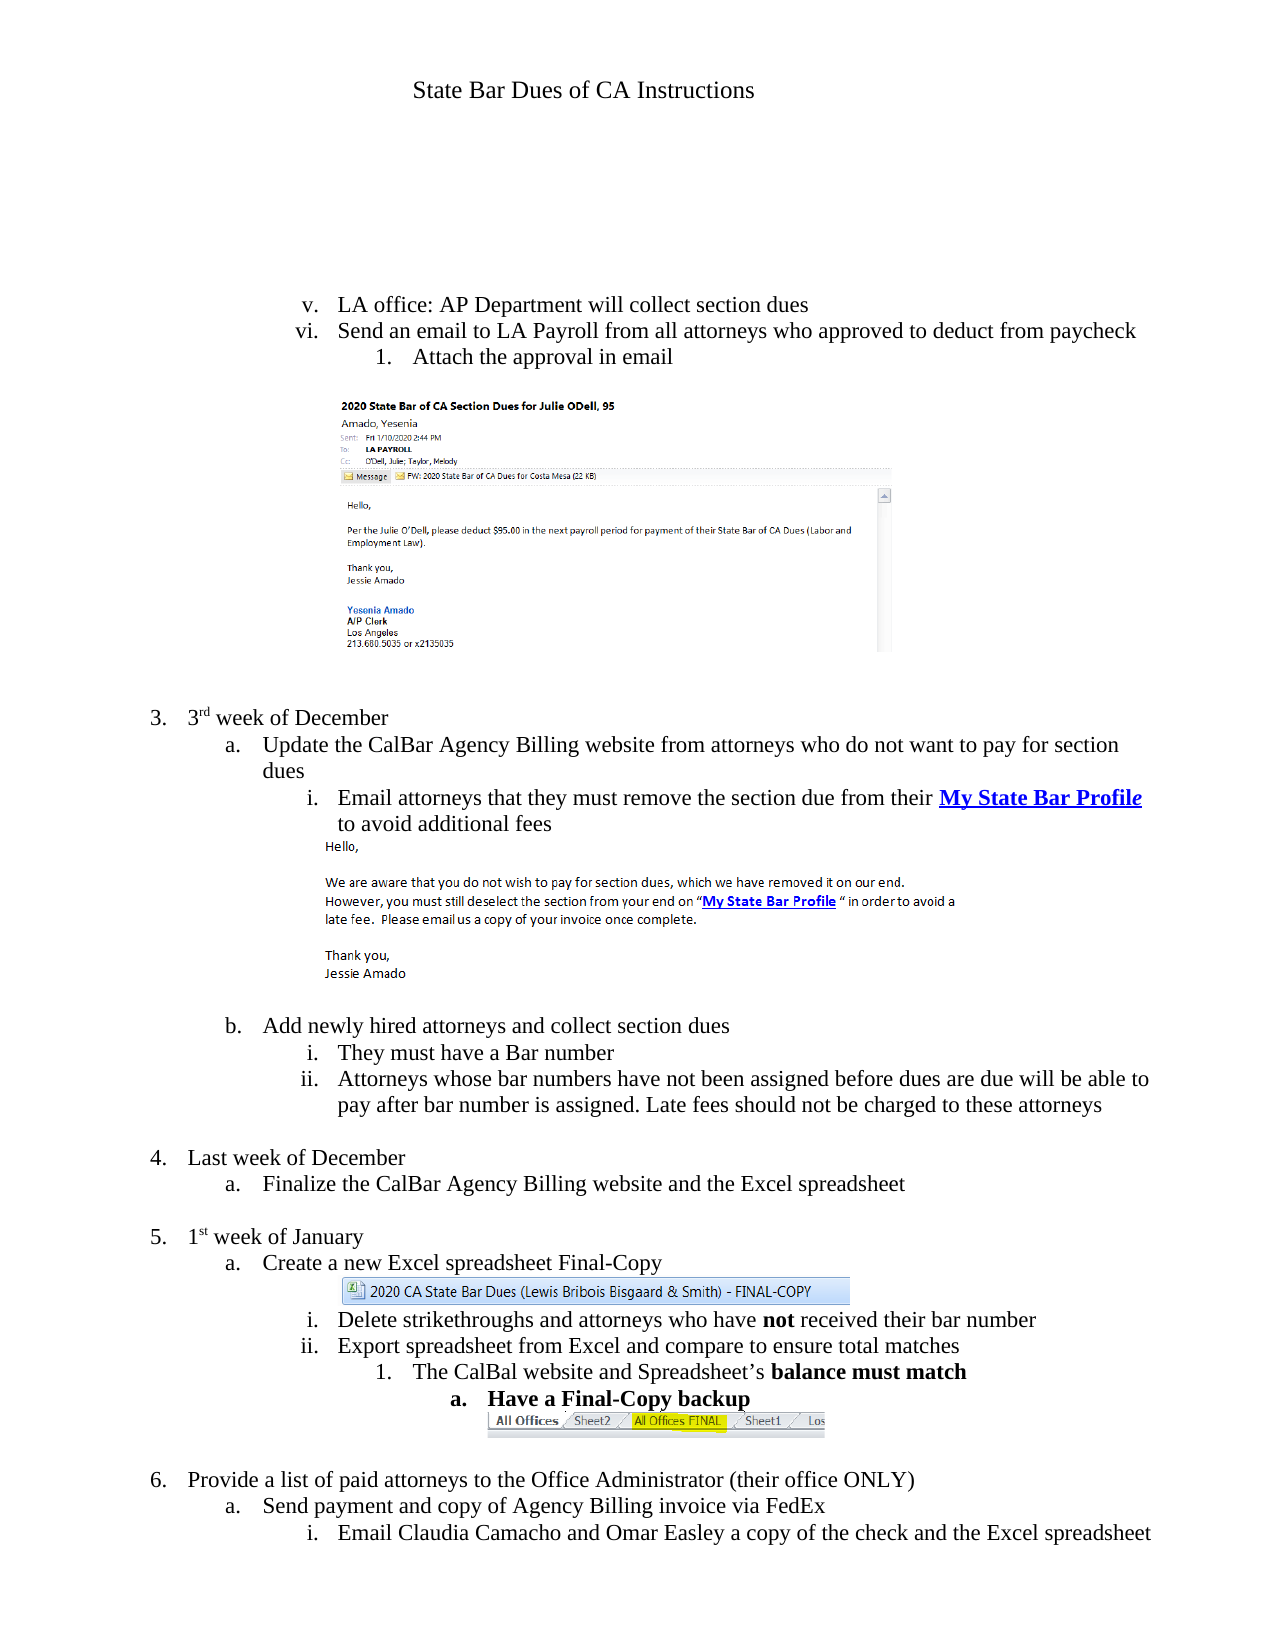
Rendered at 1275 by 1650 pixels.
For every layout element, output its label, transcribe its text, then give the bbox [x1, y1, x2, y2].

list Email Claudia Camacho and Omar Easley a copy of the check and the Excel spreadsheet [319, 1519, 1162, 1545]
list Finalize the CalBar Agency Billing website and the Excel spreadsheet [225, 1170, 1162, 1197]
list Create a new Excel spreadsheet Final-Copy [225, 1249, 1162, 1276]
picture [487, 1411, 825, 1438]
picture [337, 396, 892, 652]
list Attach the approval in email [375, 343, 1162, 370]
list Add newly hired attorneys and collect section dues [225, 1012, 1162, 1039]
picture [337, 1275, 850, 1306]
picture [318, 836, 965, 986]
list Attorneys whose bar numbers have not been assigned before dues are due will be able to pay after bar number is assigned. Late fees should not be charged to these attorneys [319, 1065, 1162, 1118]
list Delete strikethroughs and attorneys who have not received their bar number [319, 1306, 1162, 1332]
list Last week of December [150, 1144, 1162, 1170]
list 3rd week of December [150, 704, 1162, 731]
list Send payment and copy of Agency Billing invoice via FedEx [225, 1493, 1162, 1519]
list The CalBal website and Spreadsheet’s balance must match [375, 1358, 1162, 1385]
list 1st week of January [150, 1223, 1162, 1249]
list They must have a Bar number [319, 1039, 1162, 1065]
list Export spreadsheet from Excel and compare to ensure total matches [319, 1332, 1162, 1358]
list Have a Final-Copy backup [450, 1385, 1162, 1411]
list Provide a list of paid attorneys to the Office Administrator (their office ONLY) [150, 1466, 1162, 1493]
list Email attorneys that they must remove the section due from their My State Bar Profile to avoid additional fees [319, 783, 1162, 836]
list LA office: AP Department will collect section dues [319, 291, 1162, 317]
list Send an email to LA Payroll from all attorneys who approved to deduct from paycheck [319, 317, 1162, 343]
list Update the CalBar Agency Billing website from attorneys who do not want to pay for section dues [225, 731, 1162, 783]
